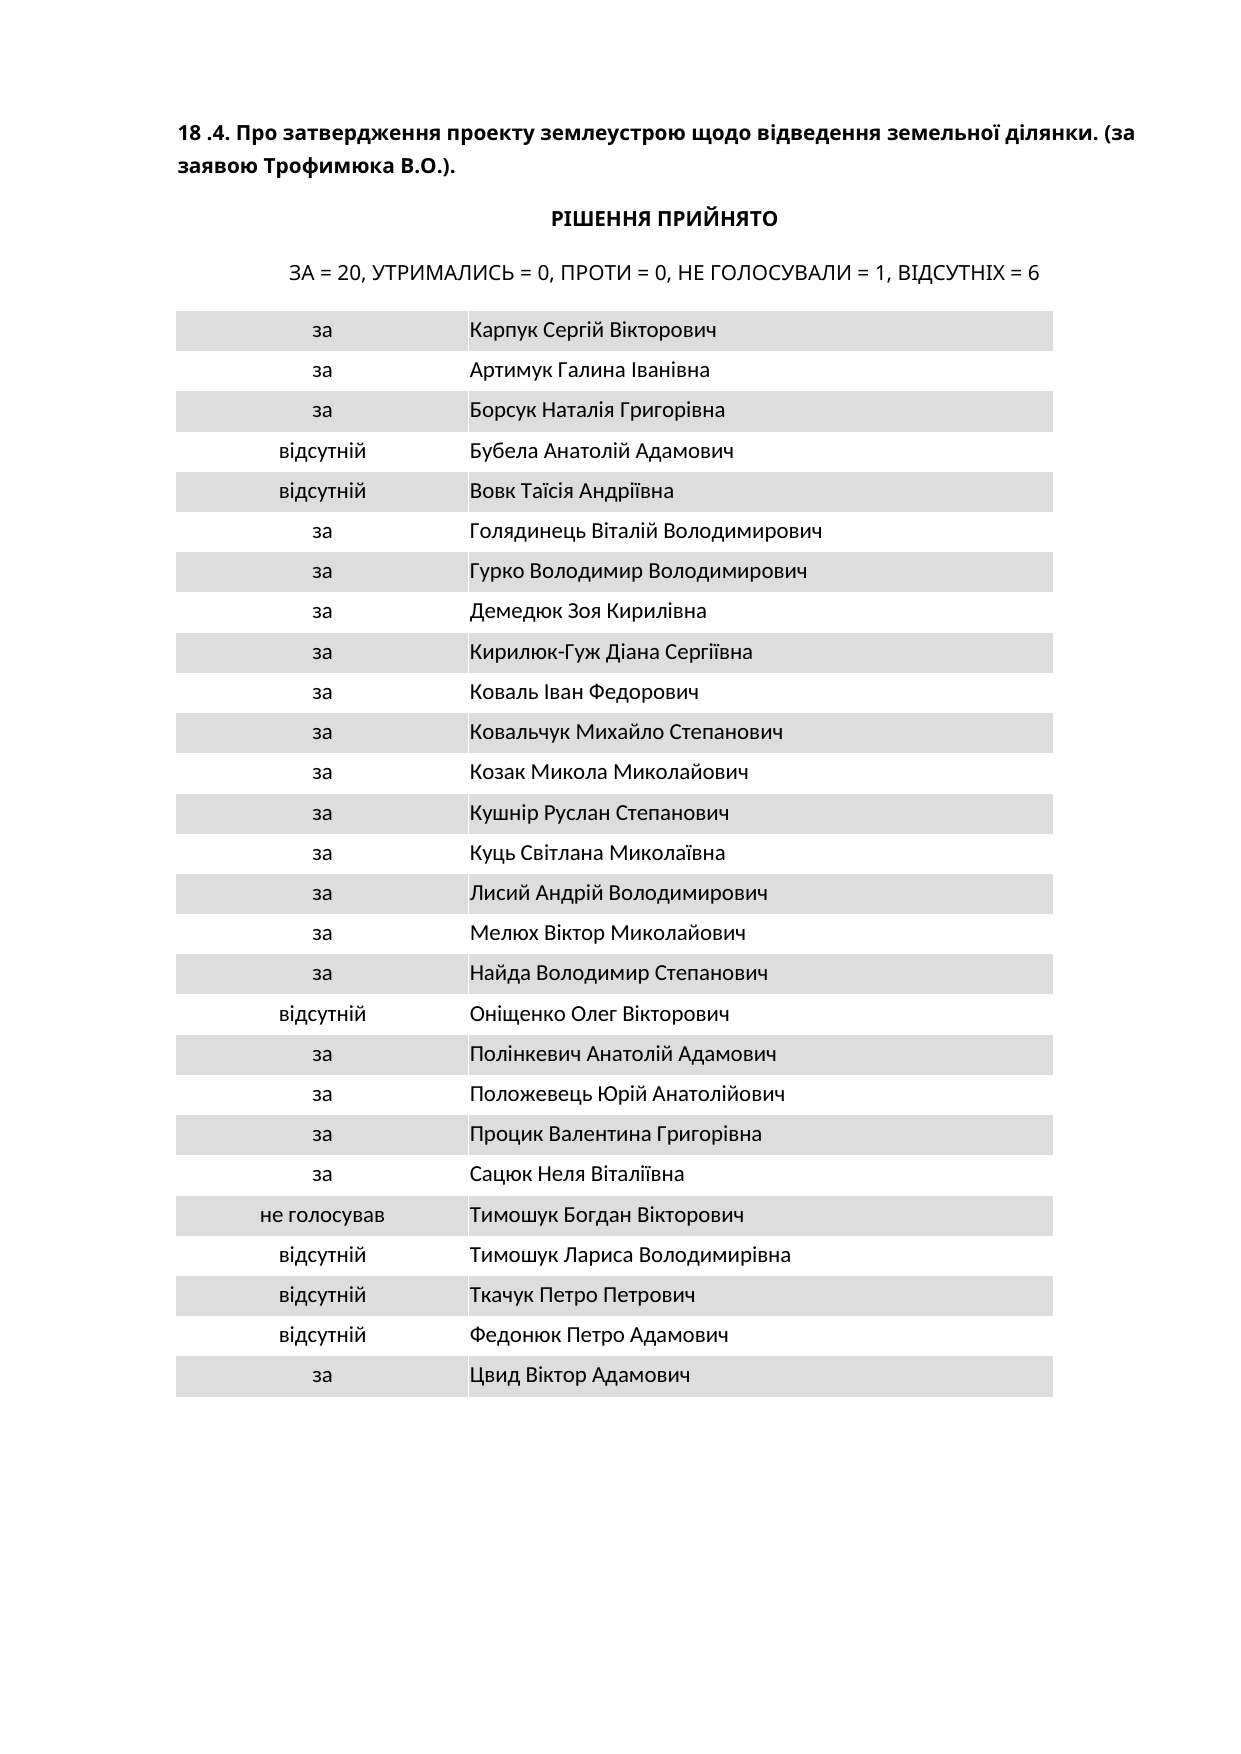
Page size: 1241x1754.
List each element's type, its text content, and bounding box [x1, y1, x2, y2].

table_cell за [176, 794, 468, 834]
table_cell Демедюк Зоя Кирилівна [469, 593, 1053, 633]
table_cell за [176, 713, 468, 753]
table_cell не голосував [176, 1196, 468, 1236]
table_cell Борсук Наталія Григорівна [469, 391, 1053, 432]
table_cell Тимошук Лариса Володимирівна [469, 1236, 1053, 1276]
table_cell Ткачук Петро Петрович [469, 1276, 1053, 1316]
text РІШЕННЯ ПРИЙНЯТО [177, 204, 1152, 233]
table_cell за [176, 512, 468, 552]
table_cell Положевець Юрій Анатолійович [469, 1075, 1053, 1115]
table_cell за [176, 1155, 468, 1196]
table_cell Ковальчук Михайло Степанович [469, 713, 1053, 753]
table_cell за [176, 954, 468, 994]
text ЗА = 20, УТРИМАЛИСЬ = 0, ПРОТИ = 0, НЕ ГОЛОСУВАЛИ = 1, ВІДСУТНІХ = 6 [177, 258, 1152, 286]
text 18 .4. Про затвердження проекту землеустрою щодо відведення земельної ділянки. (за заявою Трофимюка В.О.). [177, 118, 1152, 179]
table_header за [176, 311, 468, 351]
table_cell за [176, 633, 468, 673]
table_cell відсутній [176, 472, 468, 512]
table_cell за [176, 874, 468, 914]
table_cell Голядинець Віталій Володимирович [469, 512, 1053, 552]
table_cell за [176, 351, 468, 391]
table_cell Оніщенко Олег Вікторович [469, 995, 1053, 1035]
table_cell за [176, 552, 468, 592]
table_cell Тимошук Богдан Вікторович [469, 1196, 1053, 1236]
table_cell Найда Володимир Степанович [469, 954, 1053, 994]
table_cell відсутній [176, 1276, 468, 1316]
table_cell Коваль Іван Федорович [469, 673, 1053, 713]
table_cell Бубела Анатолій Адамович [469, 432, 1053, 472]
table_cell за [176, 1075, 468, 1115]
table_header Карпук Сергій Вікторович [469, 311, 1053, 351]
table_cell за [176, 593, 468, 633]
table_cell відсутній [176, 995, 468, 1035]
table_cell відсутній [176, 1316, 468, 1356]
table_cell за [176, 753, 468, 793]
table_cell Козак Микола Миколайович [469, 753, 1053, 793]
table_cell Гурко Володимир Володимирович [469, 552, 1053, 592]
table_cell Полінкевич Анатолій Адамович [469, 1035, 1053, 1075]
table_cell Лисий Андрій Володимирович [469, 874, 1053, 914]
table_cell за [176, 914, 468, 954]
table_cell Мелюх Віктор Миколайович [469, 914, 1053, 954]
table_cell за [176, 1115, 468, 1155]
table_cell Сацюк Неля Віталіївна [469, 1155, 1053, 1196]
table_cell Вовк Таїсія Андріївна [469, 472, 1053, 512]
table_cell за [176, 834, 468, 874]
table_cell за [176, 391, 468, 432]
table_cell за [176, 1035, 468, 1075]
table_cell Кушнір Руслан Степанович [469, 794, 1053, 834]
table_cell за [176, 673, 468, 713]
table_cell Куць Світлана Миколаївна [469, 834, 1053, 874]
table_cell Кирилюк-Гуж Діана Сергіївна [469, 633, 1053, 673]
table_cell Артимук Галина Іванівна [469, 351, 1053, 391]
table_cell за [176, 1356, 468, 1397]
table_cell Процик Валентина Григорівна [469, 1115, 1053, 1155]
table_cell відсутній [176, 432, 468, 472]
table_cell відсутній [176, 1236, 468, 1276]
table_cell Федонюк Петро Адамович [469, 1316, 1053, 1356]
table_cell Цвид Віктор Адамович [469, 1356, 1053, 1397]
